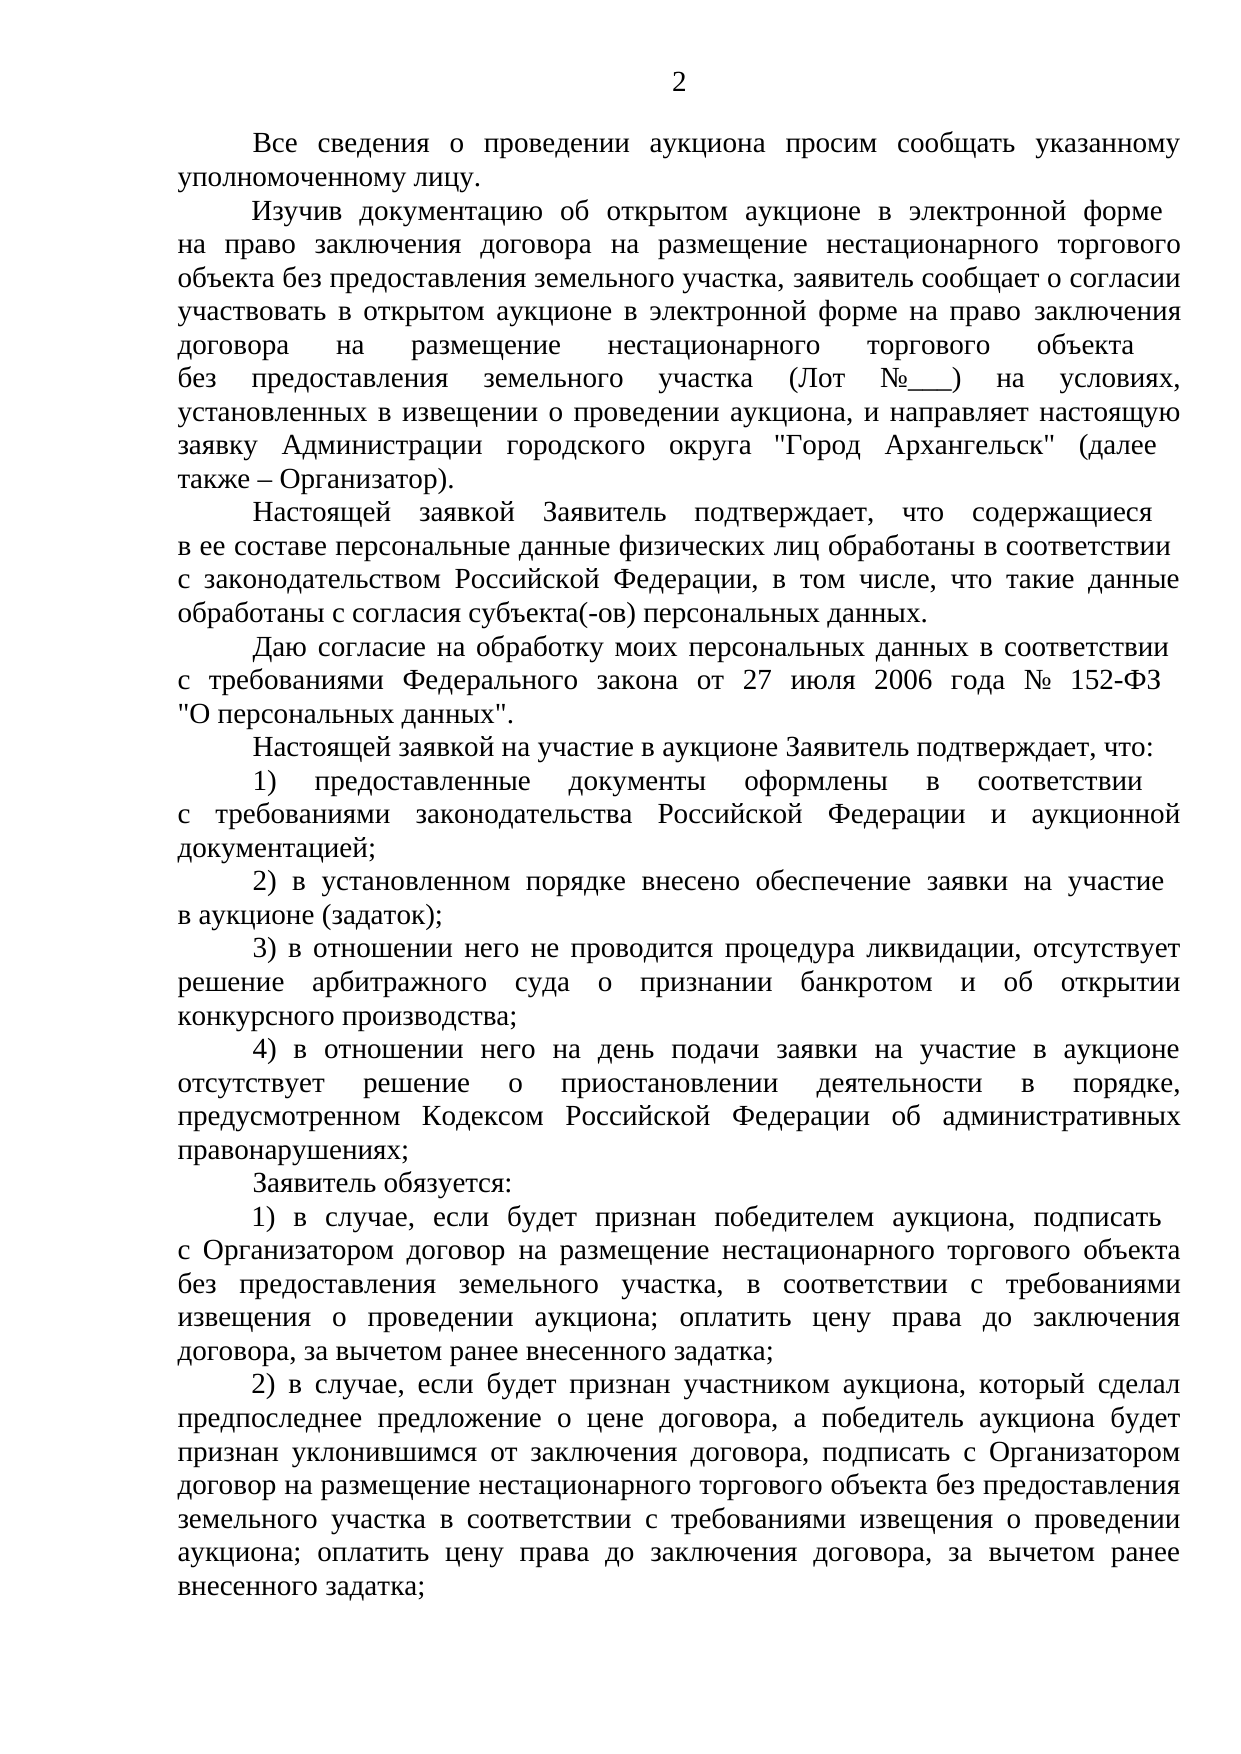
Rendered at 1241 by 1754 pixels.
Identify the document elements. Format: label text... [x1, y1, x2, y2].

text 2) в установленном порядке внесено обеспечение заявки на участие в аукционе (задаток); [177, 863, 1181, 931]
text Настоящей заявкой Заявитель подтверждает, что содержащиеся в ее составе персональные данные физических лиц обработаны в соответствии с законодательством Российской Федерации, в том числе, что такие данные обработаны с согласия субъекта(-ов) персональных данных. [177, 494, 1181, 629]
text 4) в отношении него на день подачи заявки на участие в аукционе отсутствует решение о приостановлении деятельности в порядке, предусмотренном Кодексом Российской Федерации об административных правонарушениях; [177, 1031, 1181, 1165]
text 2) в случае, если будет признан участником аукциона, который сделал предпоследнее предложение о цене договора, а победитель аукциона будет признан уклонившимся от заключения договора, подписать с Организатором договор на размещение нестационарного торгового объекта без предоставления земельного участка в соответствии с требованиями извещения о проведении аукциона; оплатить цену права до заключения договора, за вычетом ранее внесенного задатка; [177, 1367, 1181, 1601]
text 1) в случае, если будет признан победителем аукциона, подписать с Организатором договор на размещение нестационарного торгового объекта без предоставления земельного участка, в соответствии с требованиями извещения о проведении аукциона; оплатить цену права до заключения договора, за вычетом ранее внесенного задатка; [177, 1199, 1181, 1367]
text Заявитель обязуется: [177, 1165, 1181, 1199]
text Даю согласие на обработку моих персональных данных в соответствии с требованиями Федерального закона от 27 июля 2006 года № 152-ФЗ "О персональных данных". [177, 629, 1181, 729]
text Настоящей заявкой на участие в аукционе Заявитель подтверждает, что: [177, 729, 1181, 763]
text Все сведения о проведении аукциона просим сообщать указанному уполномоченному лицу. [177, 126, 1181, 193]
text 1) предоставленные документы оформлены в соответствии с требованиями законодательства Российской Федерации и аукционной документацией; [177, 763, 1181, 863]
text Изучив документацию об открытом аукционе в электронной форме на право заключения договора на размещение нестационарного торгового объекта без предоставления земельного участка, заявитель сообщает о согласии участвовать в открытом аукционе в электронной форме на право заключения договора на размещение нестационарного торгового объекта без предоставления земельного участка (Лот №___) на условиях, установленных в извещении о проведении аукциона, и направляет настоящую заявку Администрации городского округа "Город Архангельск" (далее также – Организатор). [177, 193, 1181, 494]
text 3) в отношении него не проводится процедура ликвидации, отсутствует решение арбитражного суда о признании банкротом и об открытии конкурсного производства; [177, 931, 1181, 1031]
